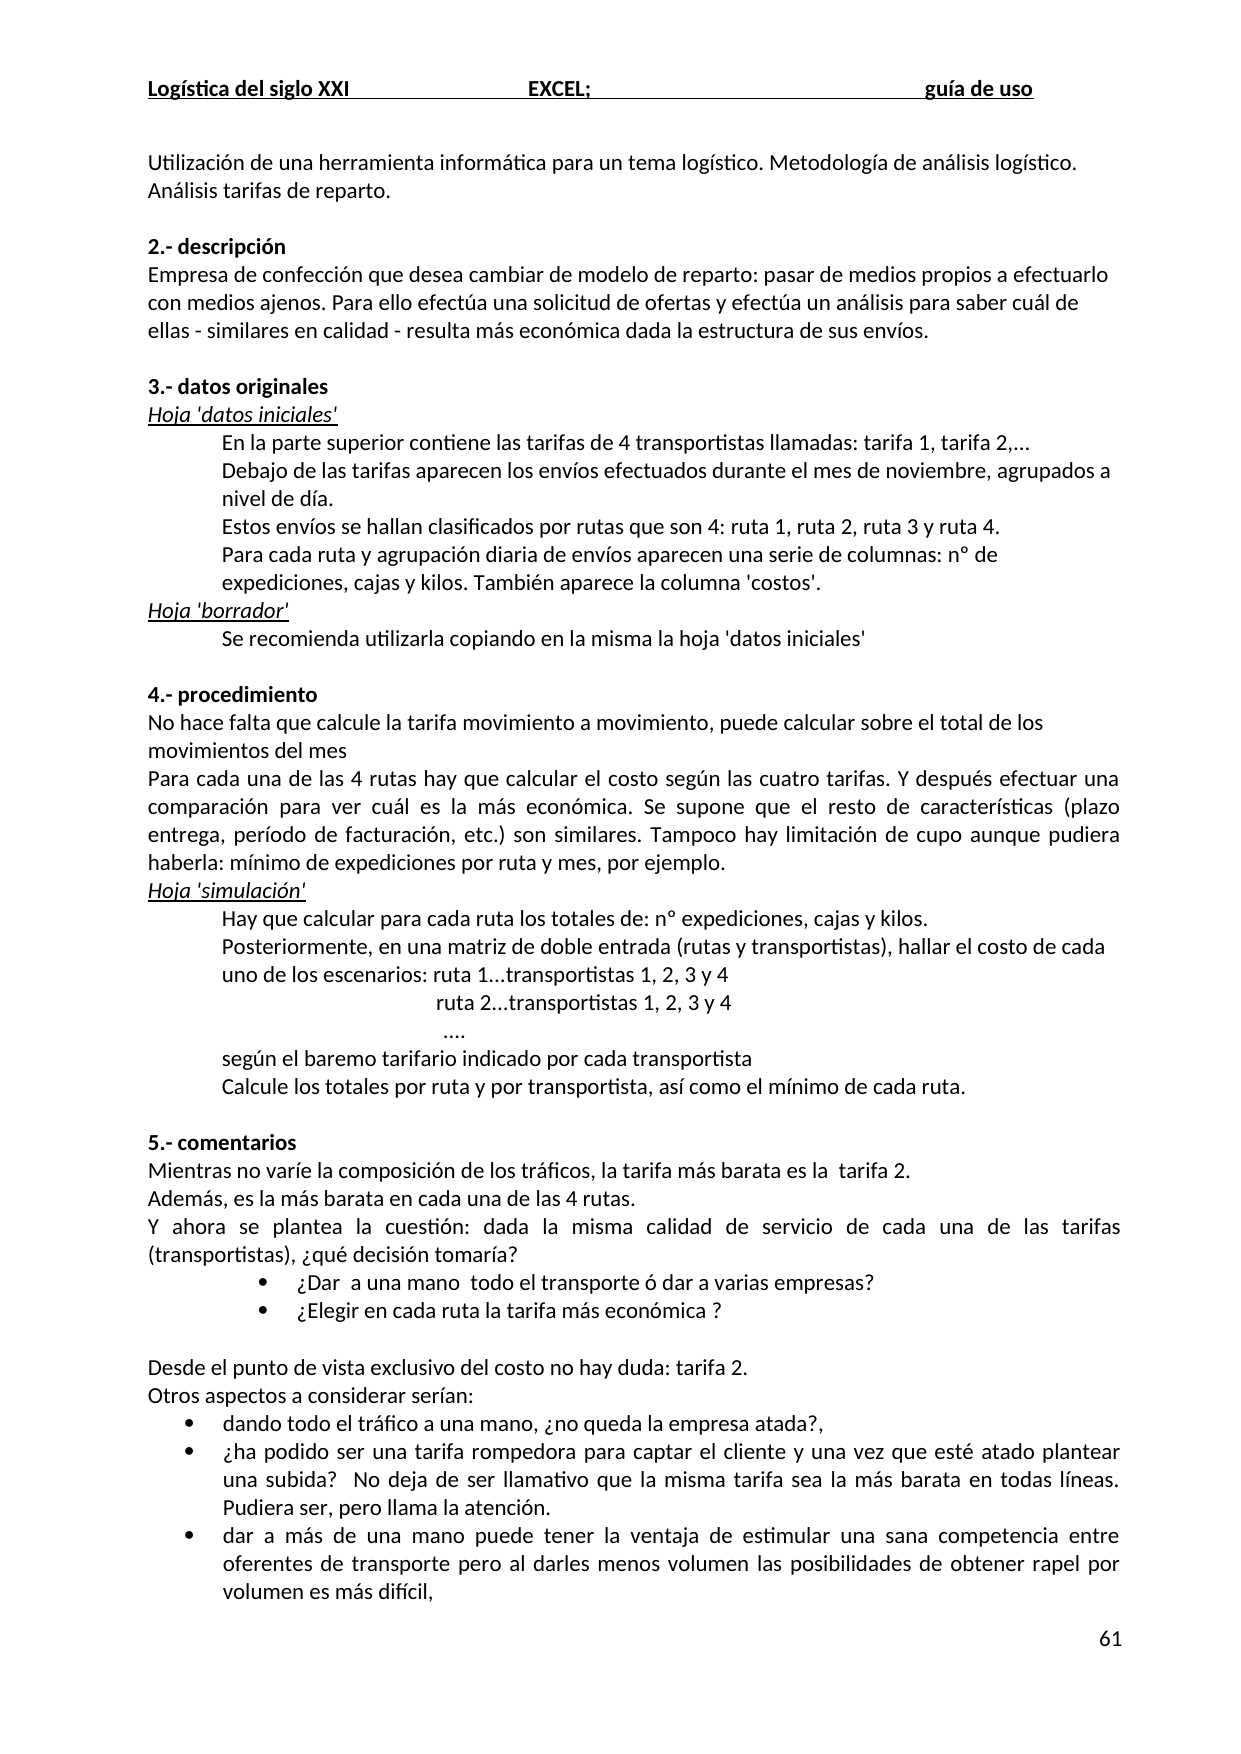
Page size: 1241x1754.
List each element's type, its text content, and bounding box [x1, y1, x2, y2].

text 3.- datos originales [148, 372, 1122, 400]
text Análisis tarifas de reparto. [148, 176, 1122, 204]
text 4.- procedimiento [148, 680, 1122, 708]
list ¿Dar a una mano todo el transporte ó dar a varias empresas? [259, 1268, 1122, 1297]
text Hay que calcular para cada ruta los totales de: nº expediciones, cajas y kilos. [222, 904, 1122, 932]
text Otros aspectos a considerar serían: [148, 1381, 1122, 1409]
list ¿ha podido ser una tarifa rompedora para captar el cliente y una vez que esté atado plantear una subida? No deja de ser llamativo que la misma tarifa sea la más barata en todas líneas. Pudiera ser, pero llama la atención. [185, 1437, 1122, 1521]
text Hoja 'datos iniciales' [148, 400, 1122, 428]
text Hoja 'simulación' [148, 876, 1122, 904]
text No hace falta que calcule la tarifa movimiento a movimiento, puede calcular sobre el total de los movimientos del mes [148, 708, 1122, 764]
text Desde el punto de vista exclusivo del costo no hay duda: tarifa 2. [148, 1353, 1122, 1381]
text Hoja 'borrador' [148, 596, 1122, 624]
text según el baremo tarifario indicado por cada transportista [222, 1044, 1122, 1072]
text Se recomienda utilizarla copiando en la misma la hoja 'datos iniciales' [222, 624, 1122, 652]
text Posteriormente, en una matriz de doble entrada (rutas y transportistas), hallar el costo de cada uno de los escenarios: ruta 1...transportistas 1, 2, 3 y 4 [222, 932, 1122, 988]
text ruta 2...transportistas 1, 2, 3 y 4 [222, 988, 1122, 1016]
list Y ahora se plantea la cuestión: dada la misma calidad de servicio de cada una de las tarifas (transportistas), ¿qué decisión tomaría? [148, 1212, 1122, 1268]
text Para cada una de las 4 rutas hay que calcular el costo según las cuatro tarifas. Y después efectuar una comparación para ver cuál es la más económica. Se supone que el resto de características (plazo entrega, período de facturación, etc.) son similares. Tampoco hay limitación de cupo aunque pudiera haberla: mínimo de expediciones por ruta y mes, por ejemplo. [148, 764, 1122, 876]
text .... [222, 1016, 1122, 1044]
text 5.- comentarios [148, 1128, 1122, 1156]
list 2.- descripción [148, 232, 1122, 260]
list dando todo el tráfico a una mano, ¿no queda la empresa atada?, [185, 1409, 1122, 1437]
text Para cada ruta y agrupación diaria de envíos aparecen una serie de columnas: nº de expediciones, cajas y kilos. También aparece la columna 'costos'. [222, 540, 1122, 596]
text Utilización de una herramienta informática para un tema logístico. Metodología de análisis logístico. [148, 148, 1122, 176]
list Mientras no varíe la composición de los tráficos, la tarifa más barata es la tarifa 2. [148, 1156, 1122, 1184]
list dar a más de una mano puede tener la ventaja de estimular una sana competencia entre oferentes de transporte pero al darles menos volumen las posibilidades de obtener rapel por volumen es más difícil, [185, 1521, 1122, 1606]
list ¿Elegir en cada ruta la tarifa más económica ? [259, 1297, 1122, 1324]
text Estos envíos se hallan clasificados por rutas que son 4: ruta 1, ruta 2, ruta 3 y ruta 4. [222, 512, 1122, 540]
text Debajo de las tarifas aparecen los envíos efectuados durante el mes de noviembre, agrupados a nivel de día. [222, 456, 1122, 512]
list Empresa de confección que desea cambiar de modelo de reparto: pasar de medios propios a efectuarlo con medios ajenos. Para ello efectúa una solicitud de ofertas y efectúa un análisis para saber cuál de ellas - similares en calidad - resulta más económica dada la estructura de sus envíos. [148, 260, 1122, 344]
text Calcule los totales por ruta y por transportista, así como el mínimo de cada ruta. [222, 1072, 1122, 1100]
list Además, es la más barata en cada una de las 4 rutas. [148, 1184, 1122, 1212]
text En la parte superior contiene las tarifas de 4 transportistas llamadas: tarifa 1, tarifa 2,... [222, 428, 1122, 456]
